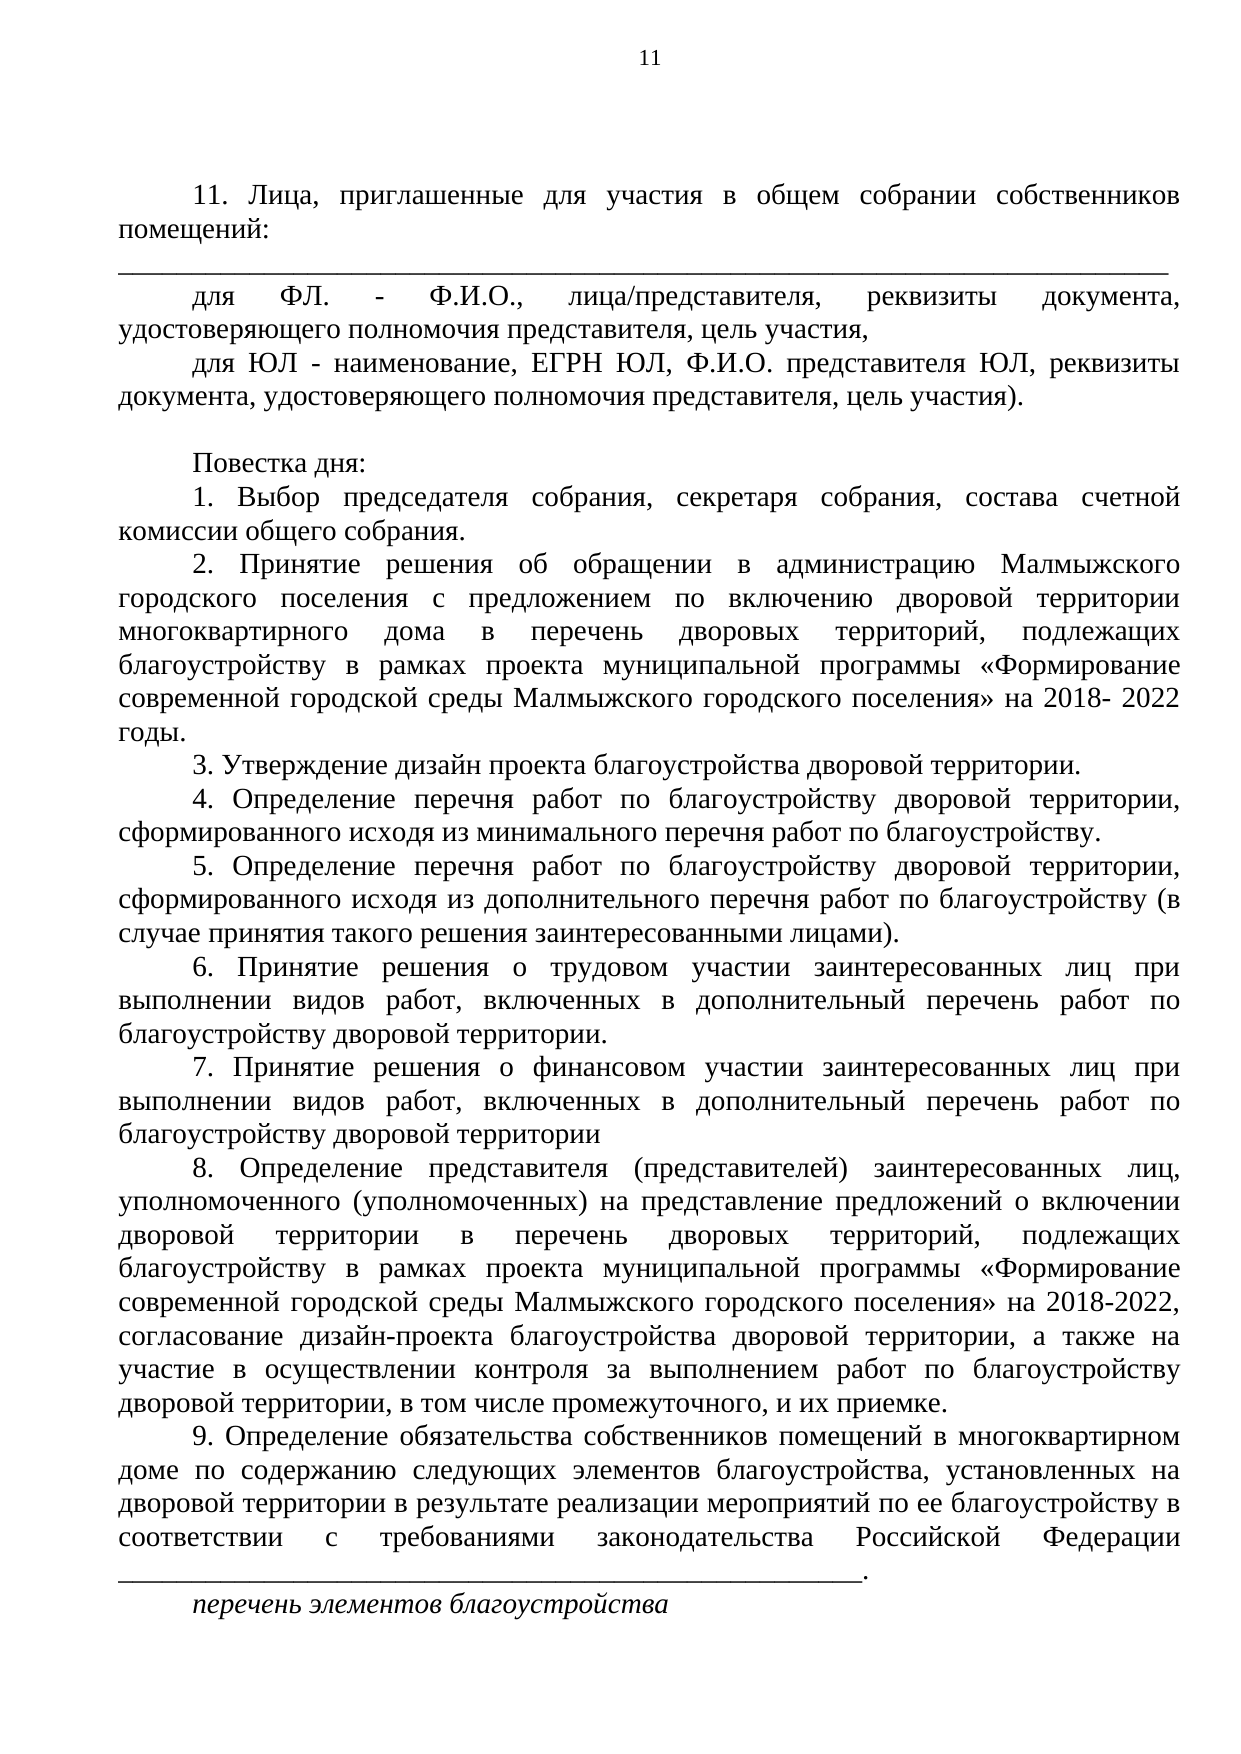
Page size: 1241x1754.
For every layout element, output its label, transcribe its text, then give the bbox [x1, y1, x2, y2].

text 1. Выбор председателя собрания, секретаря собрания, состава счетной комиссии общего собрания. [118, 479, 1181, 546]
text для ЮЛ - наименование, ЕГРН ЮЛ, Ф.И.О. представителя ЮЛ, реквизиты документа, удостоверяющего полномочия представителя, цель участия). [118, 345, 1181, 412]
text 4. Определение перечня работ по благоустройству дворовой территории, сформированного исходя из минимального перечня работ по благоустройству. [118, 781, 1181, 848]
text Повестка дня: [118, 446, 1181, 479]
text 2. Принятие решения об обращении в администрацию Малмыжского городского поселения с предложением по включению дворовой территории многоквартирного дома в перечень дворовых территорий, подлежащих благоустройству в рамках проекта муниципальной программы «Формирование современной городской среды Малмыжского городского поселения» на 2018- 2022 годы. [118, 546, 1181, 747]
text 7. Принятие решения о финансовом участии заинтересованных лиц при выполнении видов работ, включенных в дополнительный перечень работ по благоустройству дворовой территории [118, 1049, 1181, 1150]
text перечень элементов благоустройства [118, 1586, 1181, 1619]
text 5. Определение перечня работ по благоустройству дворовой территории, сформированного исходя из дополнительного перечня работ по благоустройству (в случае принятия такого решения заинтересованными лицами). [118, 848, 1181, 949]
text 6. Принятие решения о трудовом участии заинтересованных лиц при выполнении видов работ, включенных в дополнительный перечень работ по благоустройству дворовой территории. [118, 949, 1181, 1049]
text для ФЛ. - Ф.И.О., лица/представителя, реквизиты документа, удостоверяющего полномочия представителя, цель участия, [118, 278, 1181, 345]
text 9. Определение обязательства собственников помещений в многоквартирном доме по содержанию следующих элементов благоустройства, установленных на дворовой территории в результате реализации мероприятий по ее благоустройству в соответствии с требованиями законодательства Российской Федерации ___________________________________________________. [118, 1418, 1181, 1586]
text 3. Утверждение дизайн проекта благоустройства дворовой территории. [118, 747, 1181, 781]
text 8. Определение представителя (представителей) заинтересованных лиц, уполномоченного (уполномоченных) на представление предложений о включении дворовой территории в перечень дворовых территорий, подлежащих благоустройству в рамках проекта муниципальной программы «Формирование современной городской среды Малмыжского городского поселения» на 2018-2022, согласование дизайн-проекта благоустройства дворовой территории, а также на участие в осуществлении контроля за выполнением работ по благоустройству дворовой территории, в том числе промежуточного, и их приемке. [118, 1150, 1181, 1418]
text 11. Лица, приглашенные для участия в общем собрании собственников помещений: ________________________________________________________________________ [118, 177, 1181, 278]
